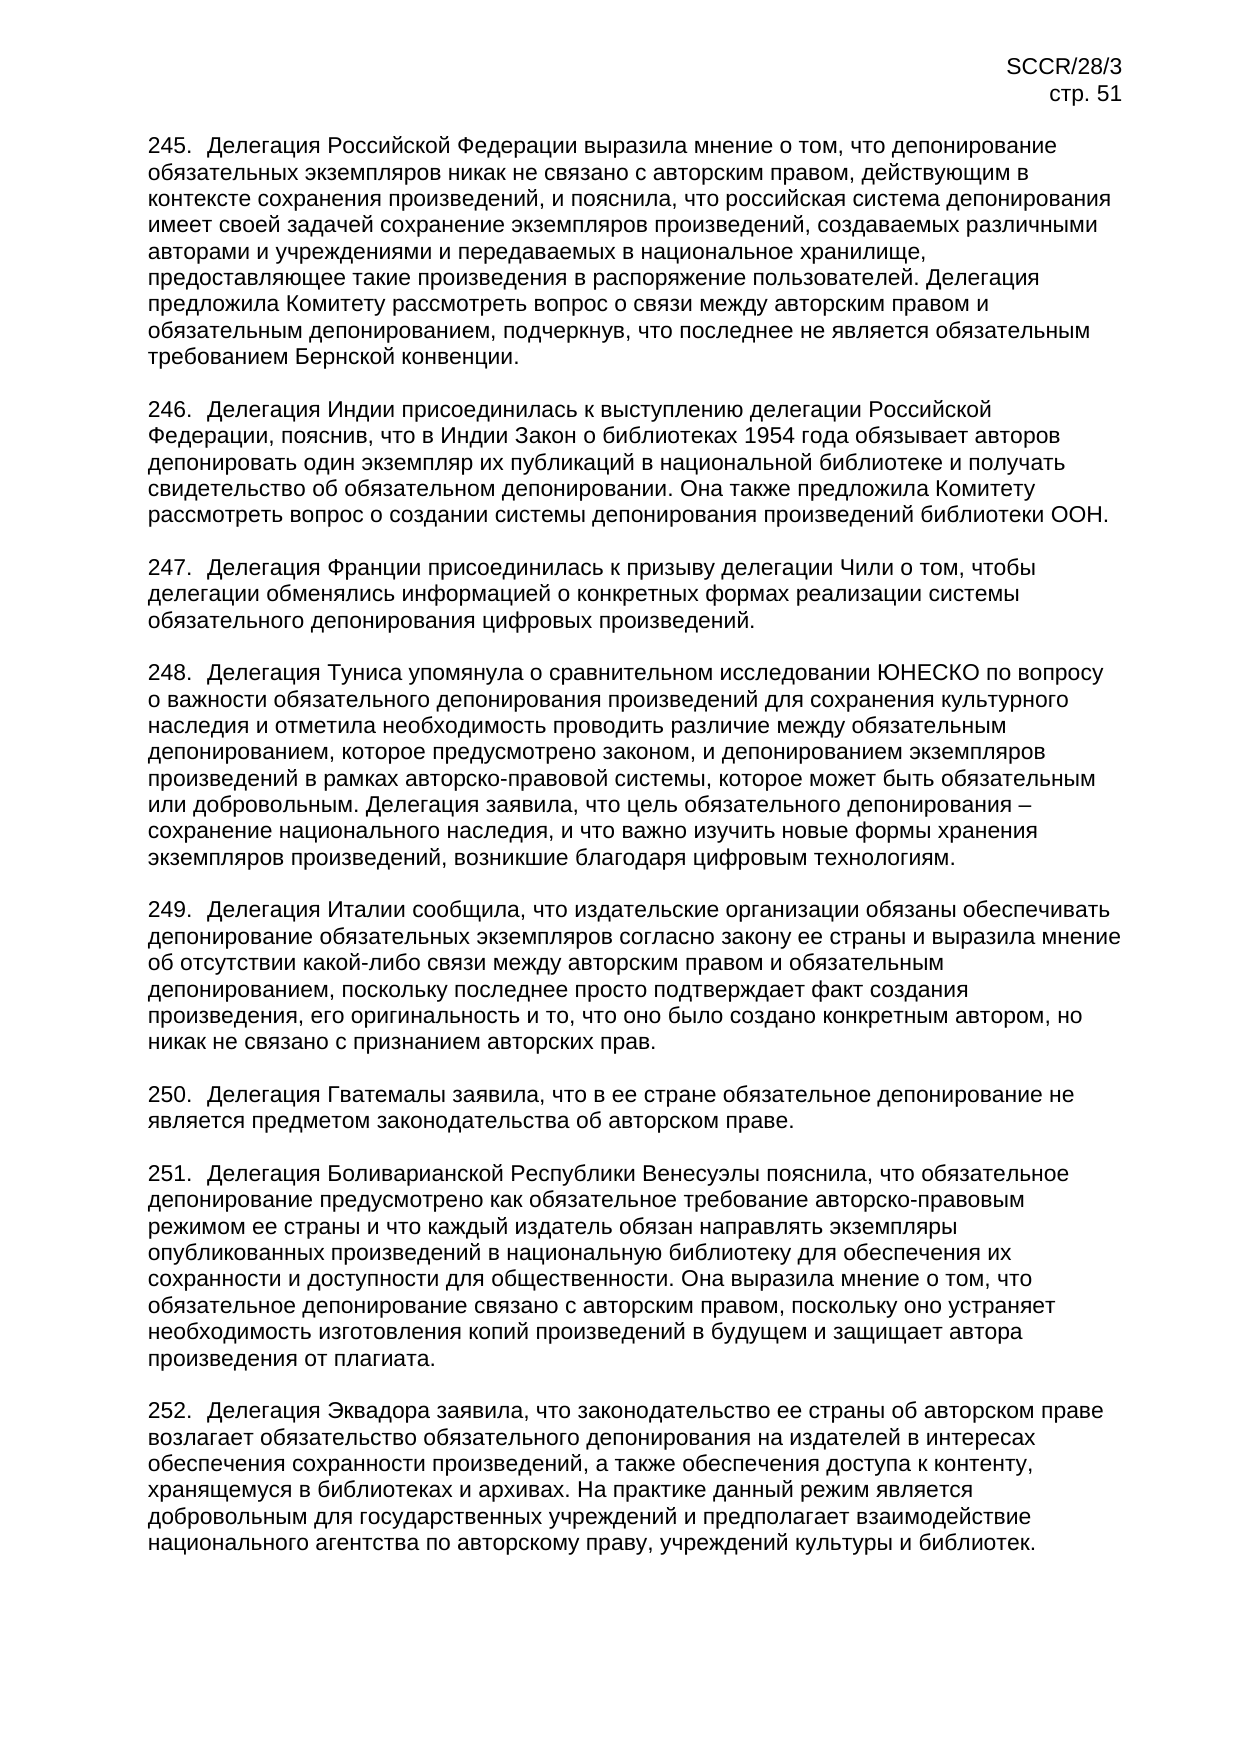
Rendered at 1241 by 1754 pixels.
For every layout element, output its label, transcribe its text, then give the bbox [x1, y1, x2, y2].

list Делегация Италии сообщила, что издательские организации обязаны обеспечивать депонирование обязательных экземпляров согласно закону ее страны и выразила мнение об отсутствии какой-либо связи между авторским правом и обязательным депонированием, поскольку последнее просто подтверждает факт создания произведения, его оригинальность и то, что оно было создано конкретным автором, но никак не связано с признанием авторских прав. [148, 896, 1122, 1054]
list Делегация Франции присоединилась к призыву делегации Чили о том, чтобы делегации обменялись информацией о конкретных формах реализации системы обязательного депонирования цифровых произведений. [148, 554, 1122, 633]
list Делегация Боливарианской Республики Венесуэлы пояснила, что обязательное депонирование предусмотрено как обязательное требование авторско-правовым режимом ее страны и что каждый издатель обязан направлять экземпляры опубликованных произведений в национальную библиотеку для обеспечения их сохранности и доступности для общественности. Она выразила мнение о том, что обязательное депонирование связано с авторским правом, поскольку оно устраняет необходимость изготовления копий произведений в будущем и защищает автора произведения от плагиата. [148, 1160, 1122, 1371]
list Делегация Эквадора заявила, что законодательство ее страны об авторском праве возлагает обязательство обязательного депонирования на издателей в интересах обеспечения сохранности произведений, а также обеспечения доступа к контенту, хранящемуся в библиотеках и архивах. На практике данный режим является добровольным для государственных учреждений и предполагает взаимодействие национального агентства по авторскому праву, учреждений культуры и библиотек. [148, 1397, 1122, 1555]
list Делегация Туниса упомянула о сравнительном исследовании ЮНЕСКО по вопросу о важности обязательного депонирования произведений для сохранения культурного наследия и отметила необходимость проводить различие между обязательным депонированием, которое предусмотрено законом, и депонированием экземпляров произведений в рамках авторско-правовой системы, которое может быть обязательным или добровольным. Делегация заявила, что цель обязательного депонирования – сохранение национального наследия, и что важно изучить новые формы хранения экземпляров произведений, возникшие благодаря цифровым технологиям. [148, 659, 1122, 870]
list Делегация Гватемалы заявила, что в ее стране обязательное депонирование не является предметом законодательства об авторском праве. [148, 1081, 1122, 1134]
list Делегация Российской Федерации выразила мнение о том, что депонирование обязательных экземпляров никак не связано с авторским правом, действующим в контексте сохранения произведений, и пояснила, что российская система депонирования имеет своей задачей сохранение экземпляров произведений, создаваемых различными авторами и учреждениями и передаваемых в национальное хранилище, предоставляющее такие произведения в распоряжение пользователей. Делегация предложила Комитету рассмотреть вопрос о связи между авторским правом и обязательным депонированием, подчеркнув, что последнее не является обязательным требованием Бернской конвенции. [148, 132, 1122, 369]
list Делегация Индии присоединилась к выступлению делегации Российской Федерации, пояснив, что в Индии Закон о библиотеках 1954 года обязывает авторов депонировать один экземпляр их публикаций в национальной библиотеке и получать свидетельство об обязательном депонировании. Она также предложила Комитету рассмотреть вопрос о создании системы депонирования произведений библиотеки ООН. [148, 396, 1122, 527]
